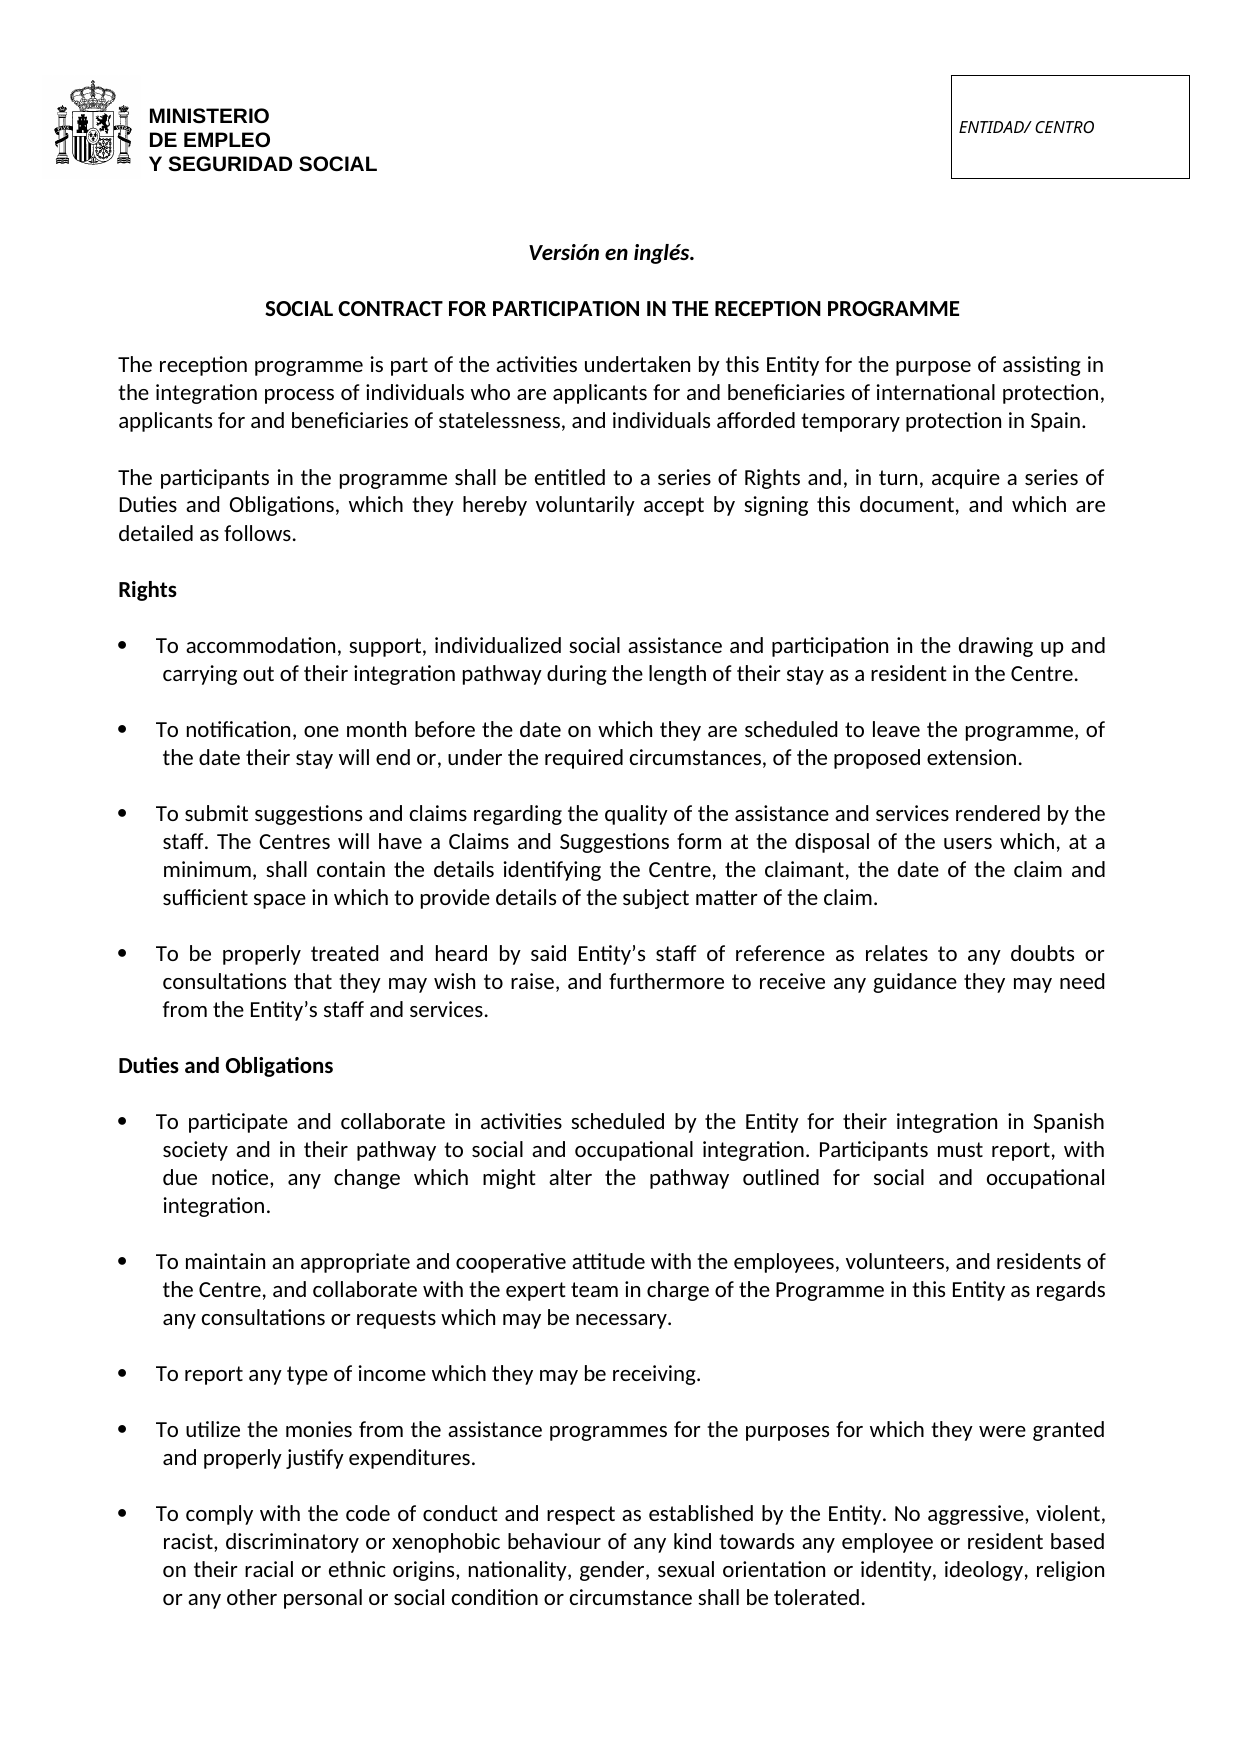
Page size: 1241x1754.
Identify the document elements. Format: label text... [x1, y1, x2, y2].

list To submit suggestions and claims regarding the quality of the assistance and services rendered by the staff. The Centres will have a Claims and Suggestions form at the disposal of the users which, at a minimum, shall contain the details identifying the Centre, the claimant, the date of the claim and sufficient space in which to provide details of the subject matter of the claim. [118, 799, 1107, 911]
picture [42, 75, 141, 179]
list To be properly treated and heard by said Entity’s staff of reference as relates to any doubts or consultations that they may wish to raise, and furthermore to receive any guidance they may need from the Entity’s staff and services. [118, 939, 1107, 1023]
list To utilize the monies from the assistance programmes for the purposes for which they were granted and properly justify expenditures. [118, 1415, 1107, 1471]
text SOCIAL CONTRACT FOR PARTICIPATION IN THE RECEPTION PROGRAMME [118, 294, 1107, 322]
list To comply with the code of conduct and respect as established by the Entity. No aggressive, violent, racist, discriminatory or xenophobic behaviour of any kind towards any employee or resident based on their racial or ethnic origins, nationality, gender, sexual orientation or identity, ideology, religion or any other personal or social condition or circumstance shall be tolerated. [118, 1499, 1107, 1611]
list To notification, one month before the date on which they are scheduled to leave the programme, of the date their stay will end or, under the required circumstances, of the proposed extension. [118, 715, 1107, 771]
list To participate and collaborate in activities scheduled by the Entity for their integration in Spanish society and in their pathway to social and occupational integration. Participants must report, with due notice, any change which might alter the pathway outlined for social and occupational integration. [118, 1107, 1107, 1219]
text Duties and Obligations [118, 1051, 1107, 1079]
list To report any type of income which they may be receiving. [118, 1359, 1107, 1387]
list To accommodation, support, individualized social assistance and participation in the drawing up and carrying out of their integration pathway during the length of their stay as a resident in the Centre. [118, 631, 1107, 687]
text Rights [118, 575, 1107, 603]
text The reception programme is part of the activities undertaken by this Entity for the purpose of assisting in the integration process of individuals who are applicants for and beneficiaries of international protection, applicants for and beneficiaries of statelessness, and individuals afforded temporary protection in Spain. [118, 351, 1107, 434]
text The participants in the programme shall be entitled to a series of Rights and, in turn, acquire a series of Duties and Obligations, which they hereby voluntarily accept by signing this document, and which are detailed as follows. [118, 463, 1107, 547]
subtitle Versión en inglés. [118, 238, 1107, 266]
list To maintain an appropriate and cooperative attitude with the employees, volunteers, and residents of the Centre, and collaborate with the expert team in charge of the Programme in this Entity as regards any consultations or requests which may be necessary. [118, 1247, 1107, 1331]
